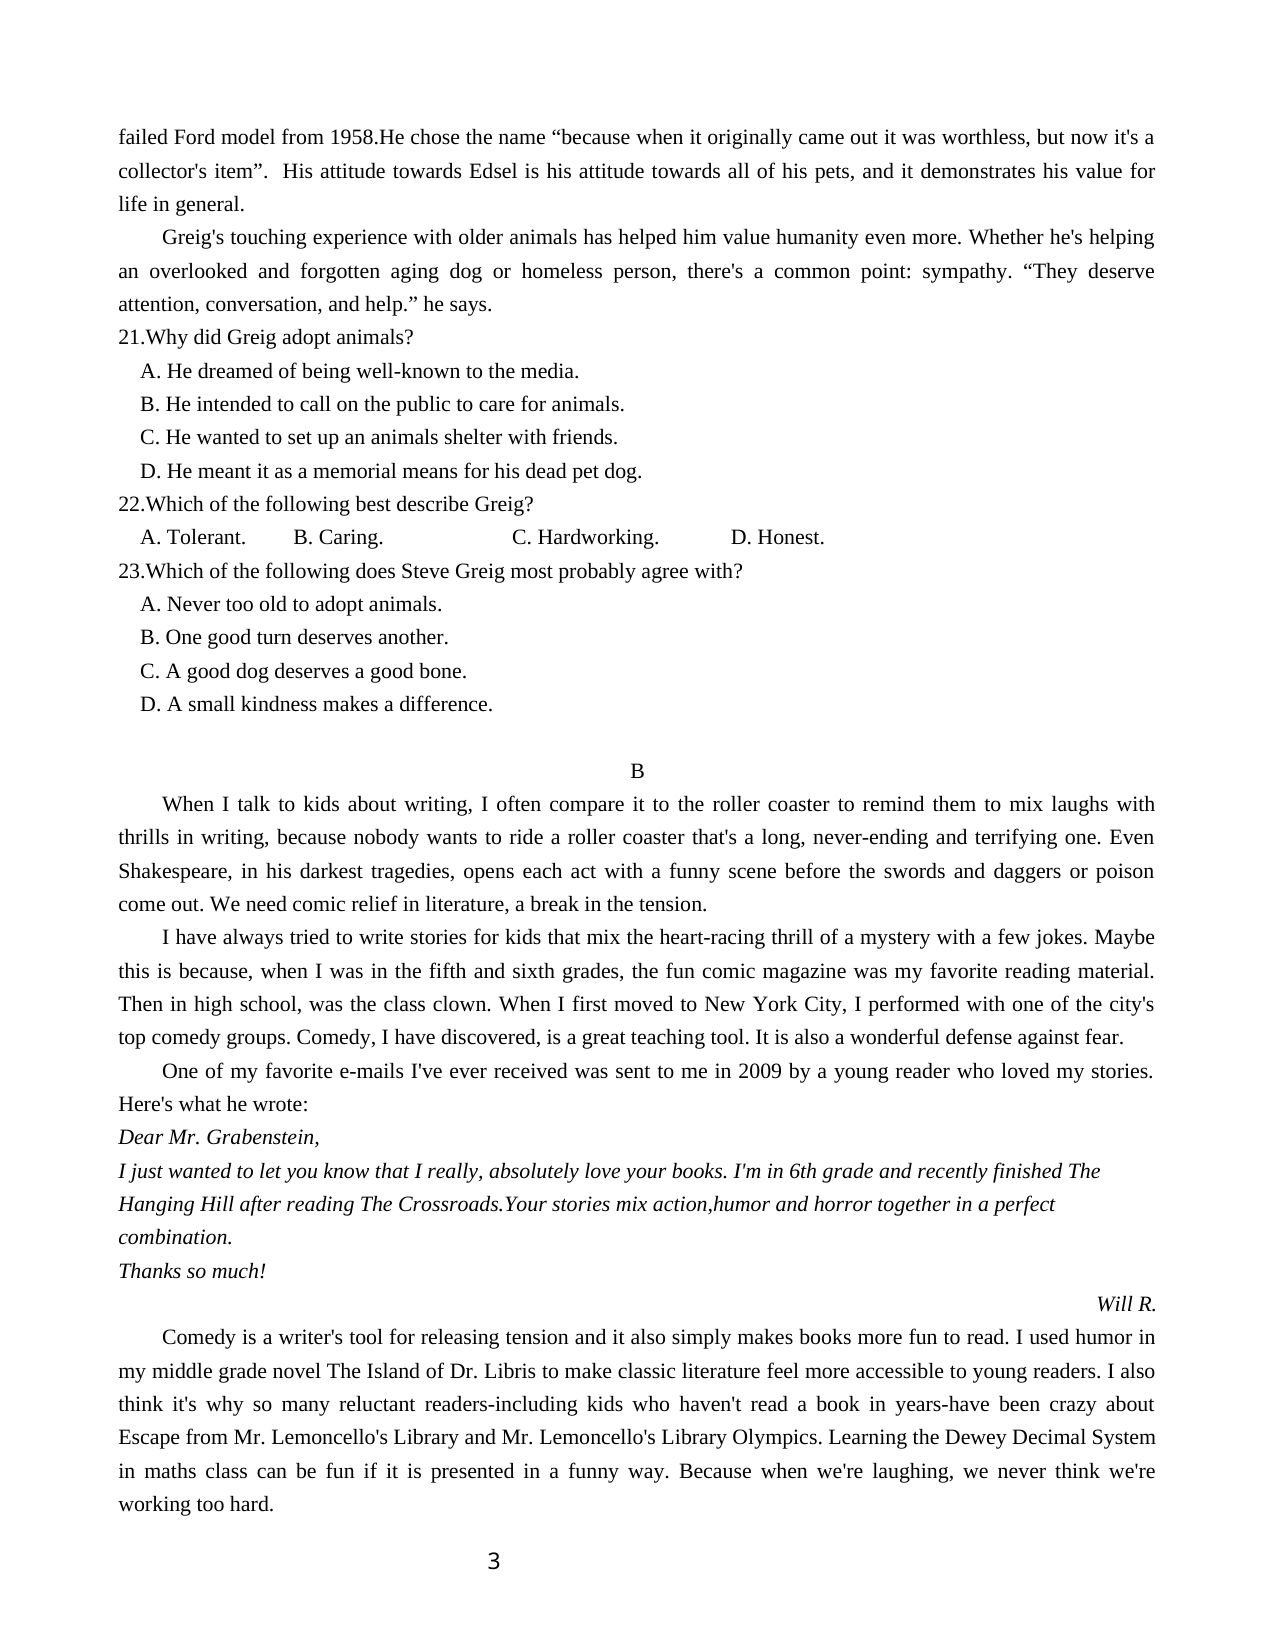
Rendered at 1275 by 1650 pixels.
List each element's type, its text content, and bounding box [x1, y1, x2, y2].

text Will R. [118, 1285, 1157, 1318]
text C. He wanted to set up an animals shelter with friends. [118, 418, 1157, 451]
text A. Tolerant. B. Caring. C. Hardworking. D. Honest. [118, 518, 1157, 551]
text Thanks so much! [118, 1251, 1157, 1285]
text 21.Why did Greig adopt animals? [118, 318, 1157, 351]
text B. He intended to call on the public to care for animals. [118, 385, 1157, 418]
text When I talk to kids about writing, I often compare it to the roller coaster to remind them to mix laughs with thrills in writing, because nobody wants to ride a roller coaster that's a long, never-ending and terrifying one. Even Shakespeare, in his darkest tragedies, opens each act with a funny scene before the swords and daggers or poison come out. We need comic relief in literature, a break in the tension. [118, 785, 1157, 918]
text D. He meant it as a memorial means for his dead pet dog. [118, 451, 1157, 485]
text I have always tried to write stories for kids that mix the heart-racing thrill of a mystery with a few jokes. Maybe this is because, when I was in the fifth and sixth grades, the fun comic magazine was my favorite reading material. Then in high school, was the class clown. When I first moved to New York City, I performed with one of the city's top comedy groups. Comedy, I have discovered, is a great teaching tool. It is also a wonderful defense against fear. [118, 918, 1157, 1051]
text A. He dreamed of being well-known to the media. [118, 351, 1157, 385]
text 23.Which of the following does Steve Greig most probably agree with? [118, 551, 1157, 585]
text C. A good dog deserves a good bone. [118, 651, 1157, 685]
text One of my favorite e-mails I've ever received was sent to me in 2009 by a young reader who loved my stories. Here's what he wrote: [118, 1051, 1157, 1118]
text Dear Mr. Grabenstein, [118, 1118, 1157, 1151]
text B. One good turn deserves another. [118, 618, 1157, 651]
text 22.Which of the following best describe Greig? [118, 485, 1157, 518]
text Comedy is a writer's tool for releasing tension and it also simply makes books more fun to read. I used humor in my middle grade novel The Island of Dr. Libris to make classic literature feel more accessible to young readers. I also think it's why so many reluctant readers-including kids who haven't read a book in years-have been crazy about Escape from Mr. Lemoncello's Library and Mr. Lemoncello's Library Olympics. Learning the Dewey Decimal System in maths class can be fun if it is presented in a funny way. Because when we're laughing, we never think we're working too hard. [118, 1318, 1157, 1518]
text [118, 118, 1157, 218]
text B [118, 751, 1157, 785]
text Greig's touching experience with older animals has helped him value humanity even more. Whether he's helping an overlooked and forgotten aging dog or homeless person, there's a common point: sympathy. “They deserve attention, conversation, and help.” he says. [118, 218, 1157, 318]
text I just wanted to let you know that I really, absolutely love your books. I'm in 6th grade and recently finished The Hanging Hill after reading The Crossroads.Your stories mix action,humor and horror together in a perfect combination. [118, 1151, 1157, 1251]
text A. Never too old to adopt animals. [118, 585, 1157, 618]
text D. A small kindness makes a difference. [118, 685, 1157, 718]
